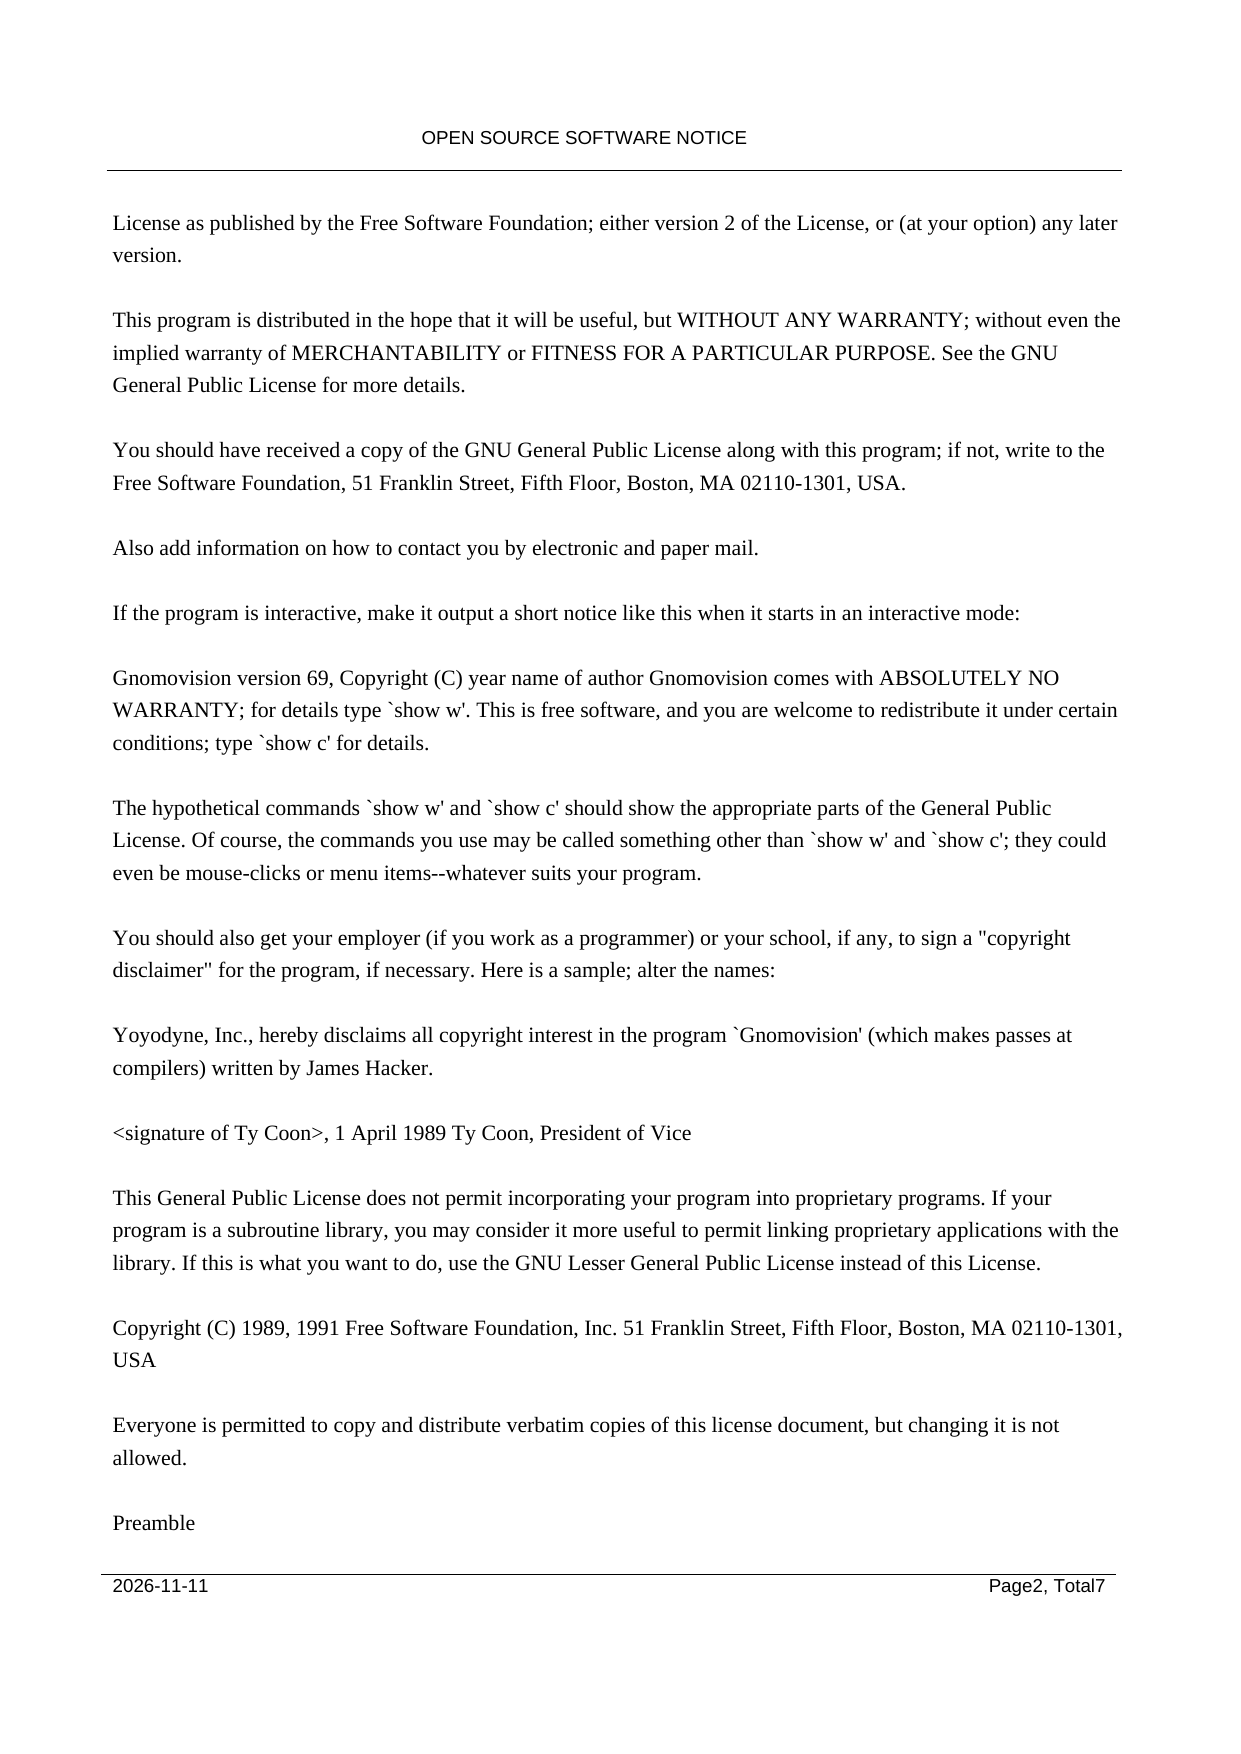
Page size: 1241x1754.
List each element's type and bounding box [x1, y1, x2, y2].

text [112, 206, 1128, 1539]
